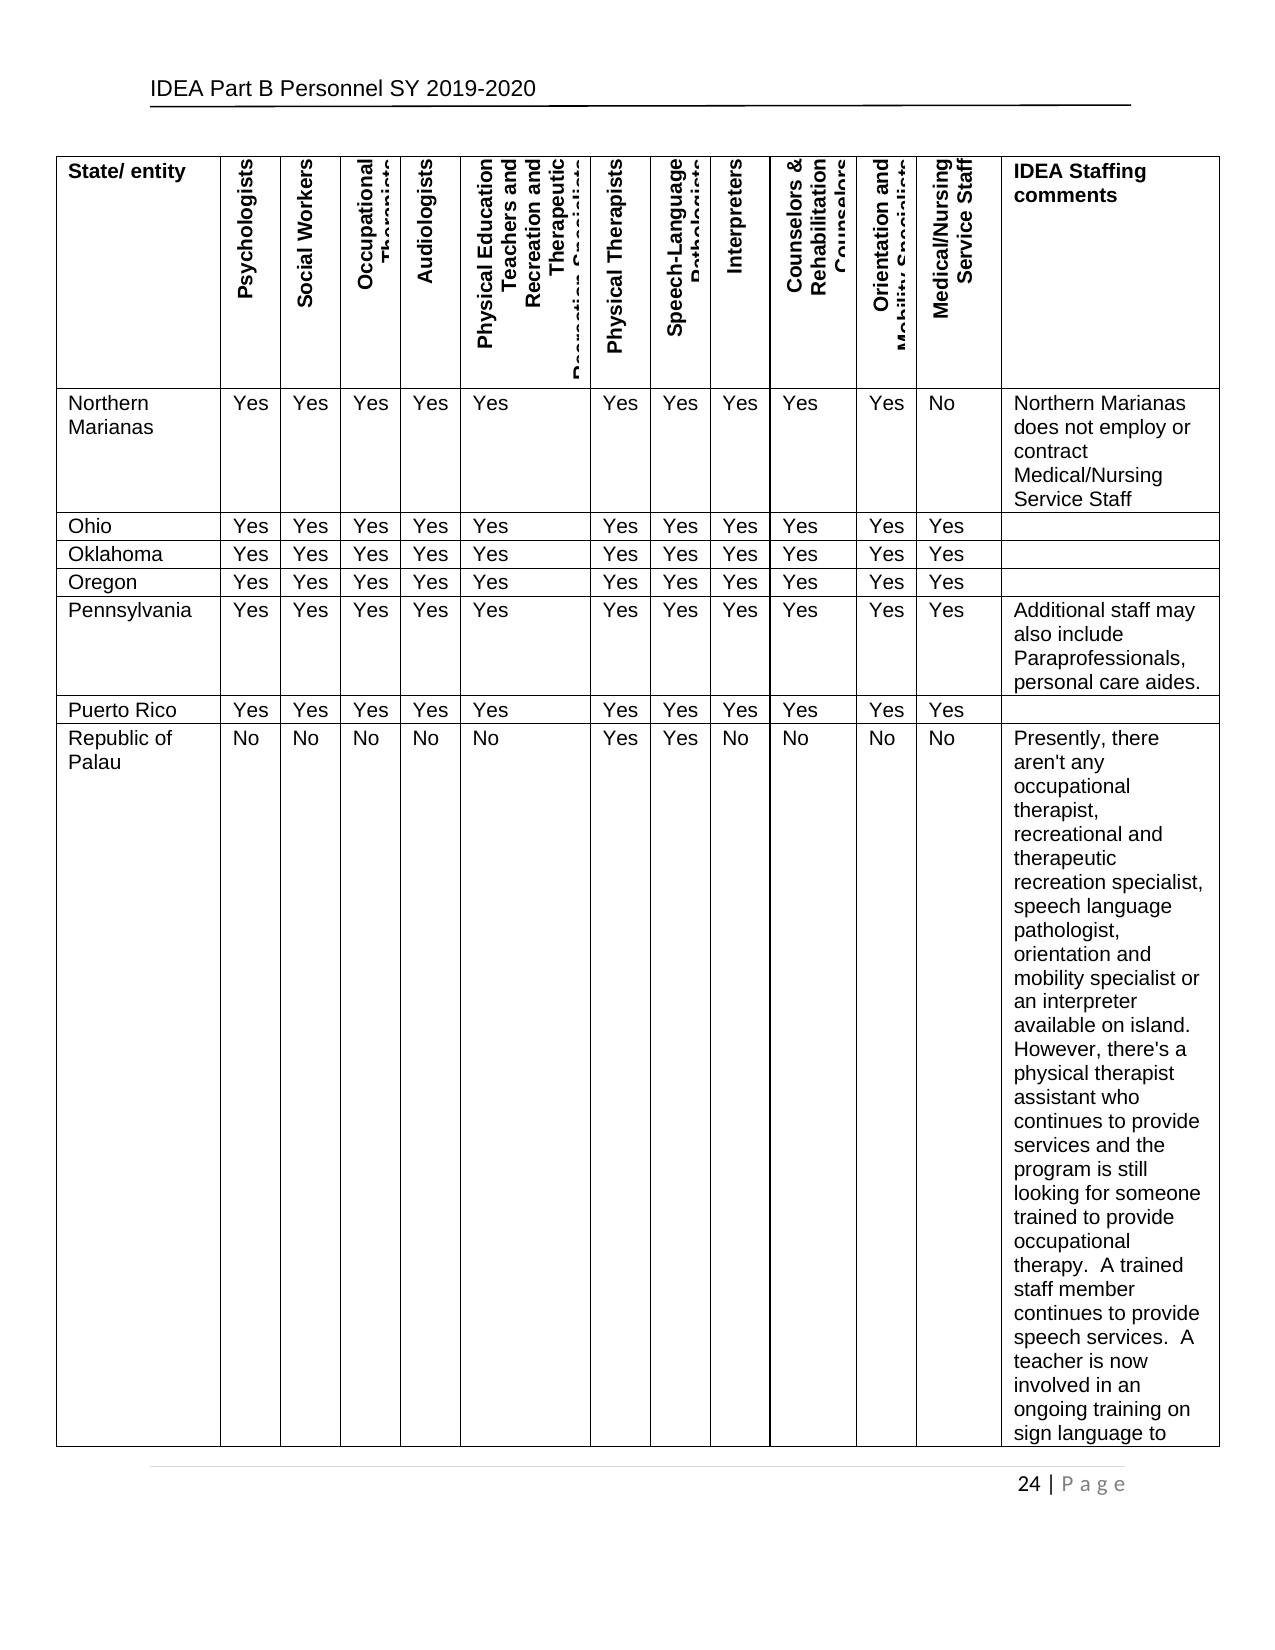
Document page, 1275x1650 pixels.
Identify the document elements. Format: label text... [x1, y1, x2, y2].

table_cell Yes [341, 696, 400, 723]
table_cell Yes [857, 696, 916, 723]
table_cell Yes [857, 597, 916, 695]
table_cell Yes [401, 541, 460, 568]
table_cell Yes [771, 389, 856, 512]
table_header Counselors & Rehabilitation Counselors [771, 157, 856, 388]
table_cell Yes [401, 513, 460, 540]
table_cell Yes [341, 513, 400, 540]
table_cell Oklahoma [57, 541, 220, 568]
table_cell No [917, 724, 1001, 1446]
table_cell Yes [341, 597, 400, 695]
table_cell Yes [341, 569, 400, 596]
table_cell Yes [591, 541, 650, 568]
table_header IDEA Staffing comments [1002, 157, 1219, 388]
table_header Physical Education Teachers and Recreation and Therapeutic Recreation Specialists [461, 157, 590, 388]
table_header Occupational Therapists [341, 157, 400, 388]
table_cell Yes [341, 541, 400, 568]
table_cell Yes [401, 696, 460, 723]
table_cell No [341, 724, 400, 1446]
table_cell Yes [711, 513, 769, 540]
table_cell Yes [281, 541, 340, 568]
table_header Medical/Nursing Service Staff [917, 157, 1001, 388]
table_cell Yes [651, 696, 710, 723]
table_cell Yes [281, 696, 340, 723]
table_cell Yes [651, 569, 710, 596]
table_cell No [857, 724, 916, 1446]
table_cell Yes [591, 696, 650, 723]
table_cell Yes [917, 513, 1001, 540]
table_cell Yes [281, 569, 340, 596]
table_header Psychologists [221, 157, 280, 388]
table_cell Yes [221, 569, 280, 596]
table_cell No [221, 724, 280, 1446]
table_cell Yes [771, 569, 856, 596]
table_cell Yes [711, 541, 769, 568]
table_cell Ohio [57, 513, 220, 540]
table_cell Yes [401, 597, 460, 695]
table_cell Yes [651, 724, 710, 1446]
table_cell Yes [711, 597, 769, 695]
table_cell Yes [917, 541, 1001, 568]
table_cell Yes [591, 597, 650, 695]
table_cell Yes [857, 569, 916, 596]
table_cell Yes [461, 389, 590, 512]
table_cell Yes [857, 513, 916, 540]
table_cell Yes [711, 569, 769, 596]
table_cell Yes [461, 541, 590, 568]
table_cell No [461, 724, 590, 1446]
table_cell Yes [651, 389, 710, 512]
table_cell Yes [221, 597, 280, 695]
table_cell Additional staff may also include Paraprofessionals, personal care aides. [1002, 597, 1219, 695]
table_cell Yes [651, 513, 710, 540]
table_cell Yes [281, 597, 340, 695]
table_cell Yes [461, 696, 590, 723]
table_cell Yes [281, 389, 340, 512]
table_cell Yes [771, 597, 856, 695]
table_cell Republic of Palau [57, 724, 220, 1446]
table_cell No [281, 724, 340, 1446]
table_header Social Workers [281, 157, 340, 388]
table_cell Northern Marianas does not employ or contract Medical/Nursing Service Staff [1002, 389, 1219, 512]
table_cell Yes [917, 569, 1001, 596]
table_cell Puerto Rico [57, 696, 220, 723]
table_cell Yes [771, 513, 856, 540]
table_header Physical Therapists [591, 157, 650, 388]
table_cell Yes [401, 569, 460, 596]
table_cell Yes [771, 541, 856, 568]
table_cell Yes [221, 541, 280, 568]
table_cell Yes [221, 389, 280, 512]
table_cell Yes [281, 513, 340, 540]
table_cell Oregon [57, 569, 220, 596]
table_cell Yes [917, 696, 1001, 723]
table_cell Yes [591, 389, 650, 512]
table_cell Yes [711, 389, 769, 512]
table_cell Yes [857, 541, 916, 568]
table_cell [1002, 513, 1219, 540]
table_cell No [771, 724, 856, 1446]
table_cell Yes [461, 513, 590, 540]
table_cell Yes [341, 389, 400, 512]
table_cell Yes [461, 569, 590, 596]
table_cell Yes [591, 724, 650, 1446]
table_header Interpreters [711, 157, 769, 388]
table_cell [1002, 569, 1219, 596]
table_cell Yes [461, 597, 590, 695]
table_header Audiologists [401, 157, 460, 388]
table_cell Yes [651, 541, 710, 568]
table_cell [1002, 541, 1219, 568]
table_cell No [401, 724, 460, 1446]
table_cell No [711, 724, 769, 1446]
table_cell Yes [917, 597, 1001, 695]
table_cell Yes [221, 696, 280, 723]
table_cell Yes [221, 513, 280, 540]
table_header Speech-Language Pathologists [651, 157, 710, 388]
table_cell Northern Marianas [57, 389, 220, 512]
table_cell [1002, 696, 1219, 723]
table_cell Yes [771, 696, 856, 723]
table_cell Yes [711, 696, 769, 723]
table_header Orientation and Mobility Specialists [857, 157, 916, 388]
table_cell Yes [591, 513, 650, 540]
table_cell Yes [857, 389, 916, 512]
table_cell No [917, 389, 1001, 512]
table_cell Yes [591, 569, 650, 596]
table_cell Pennsylvania [57, 597, 220, 695]
table_header State/ entity [57, 157, 220, 388]
table_cell Yes [401, 389, 460, 512]
table_cell Yes [651, 597, 710, 695]
